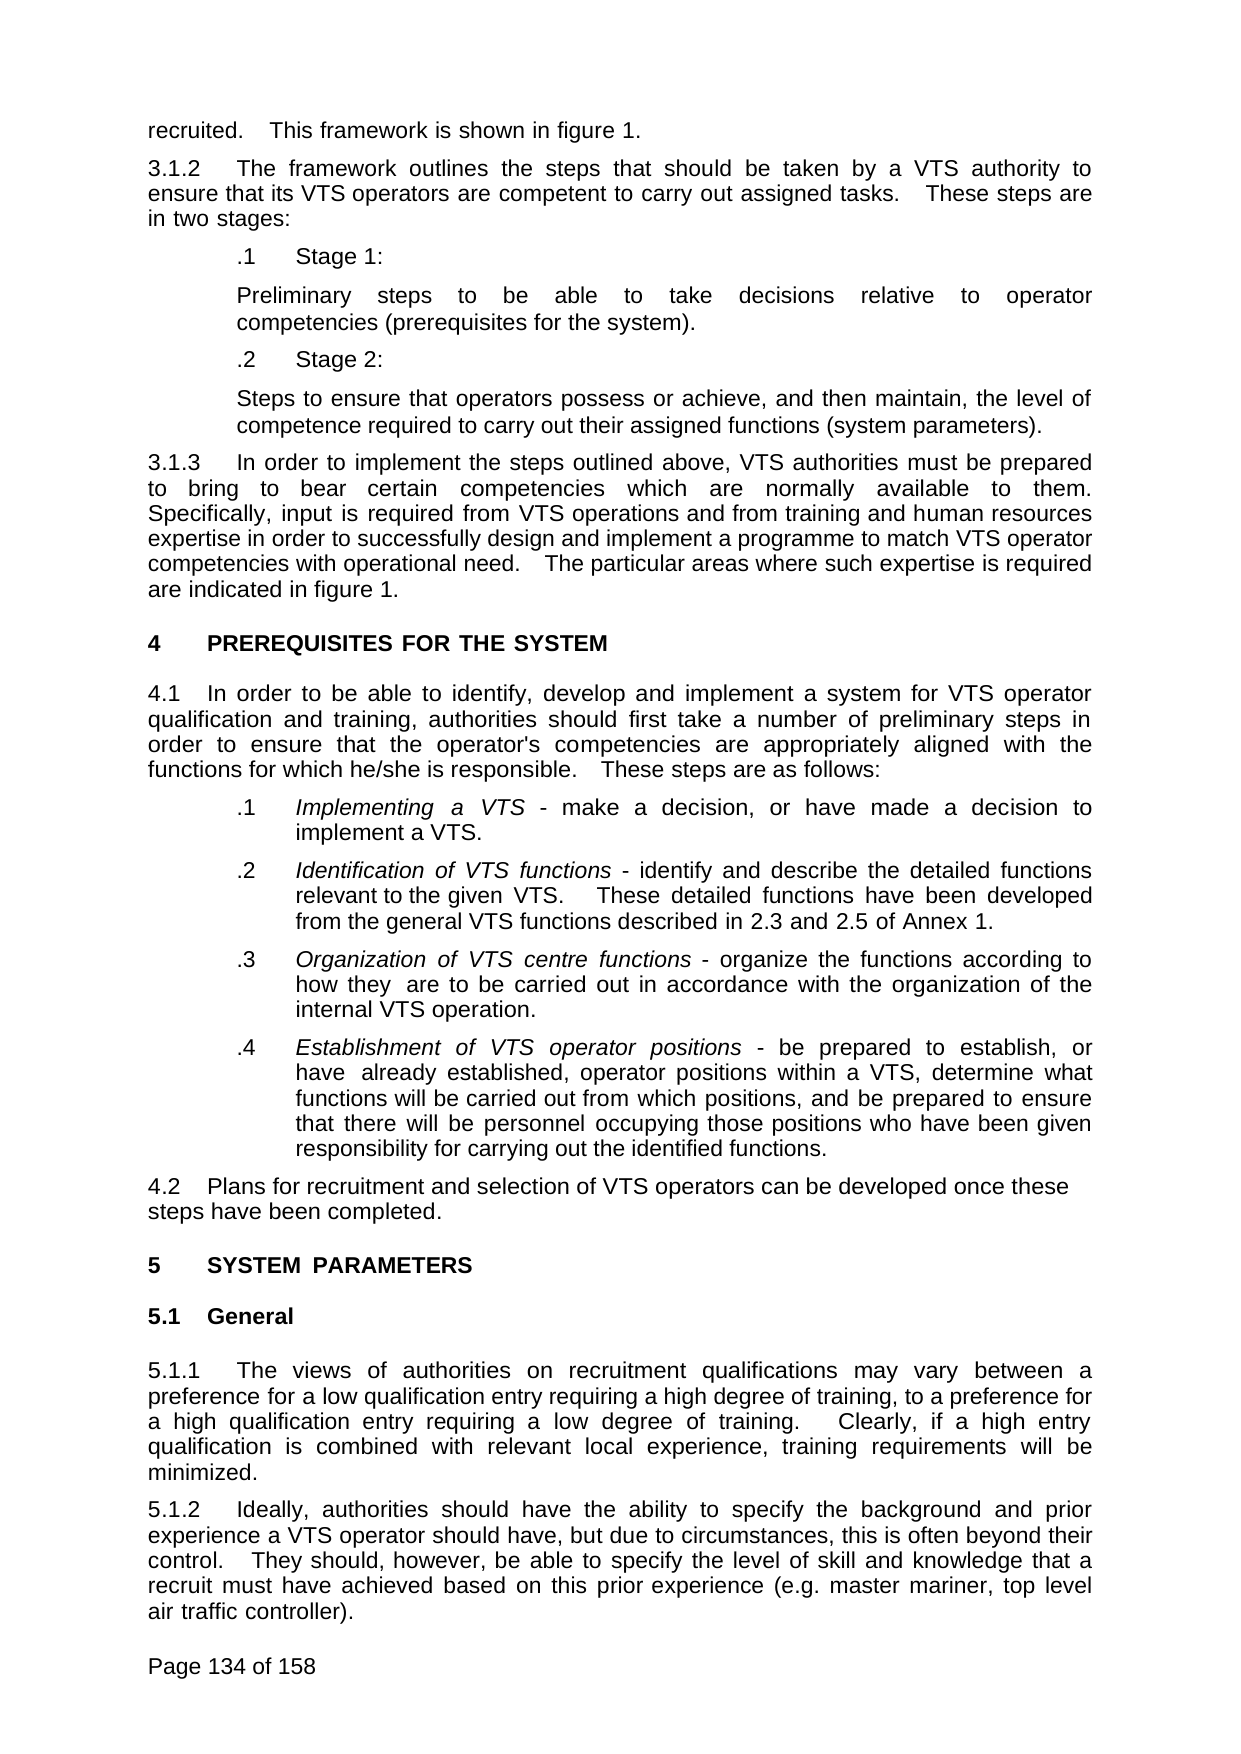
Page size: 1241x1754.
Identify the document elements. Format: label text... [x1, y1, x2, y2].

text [148, 118, 1092, 143]
text 5.1.2 Ideally, authorities should have the ability to specify the background and prior experience a VTS operator should have, but due to circumstances, this is often beyond their control. They should, however, be able to specify the level of skill and knowledge that a recruit must have achieved based on this prior experience (e.g. master mariner, top level air traffic controller). [148, 1498, 1092, 1624]
text Preliminary steps to be able to take decisions relative to operator competencies (prerequisites for the system). [236, 282, 1092, 335]
text Steps to ensure that operators possess or achieve, and then maintain, the level of competence required to carry out their assigned functions (system parameters). [236, 385, 1092, 438]
text .2 Stage 2: [236, 347, 1092, 373]
text 3.1.2 The framework outlines the steps that should be taken by a VTS authority to ensure that its VTS operators are competent to carry out assigned tasks. These steps are in two stages: [148, 156, 1092, 232]
text .4 Establishment of VTS operator positions - be prepared to establish, or have already established, operator positions within a VTS, determine what functions will be carried out from which positions, and be prepared to ensure that there will be personnel occupying those positions who have been given responsibility for carrying out the identified functions. [236, 1035, 1092, 1162]
text 4.2 Plans for recruitment and selection of VTS operators can be developed once these steps have been completed. [148, 1174, 1092, 1225]
text 5 SYSTEM PARAMETERS [148, 1252, 1092, 1279]
text 5.1 General [148, 1304, 1092, 1329]
text 4 PREREQUISITES FOR THE SYSTEM [148, 630, 1092, 656]
text .1 Implementing a VTS - make a decision, or have made a decision to implement a VTS. [236, 795, 1092, 846]
text 4.1 In order to be able to identify, develop and implement a system for VTS operator qualification and training, authorities should first take a number of preliminary steps in order to ensure that the operator's competencies are appropriately aligned with the functions for which he/she is responsible. These steps are as follows: [148, 681, 1092, 783]
text .3 Organization of VTS centre functions - organize the functions according to how they are to be carried out in accordance with the organization of the internal VTS operation. [236, 947, 1092, 1023]
text .2 Identification of VTS functions - identify and describe the detailed functions relevant to the given VTS. These detailed functions have been developed from the general VTS functions described in 2.3 and 2.5 of Annex 1. [236, 858, 1092, 934]
text 3.1.3 In order to implement the steps outlined above, VTS authorities must be prepared to bring to bear certain competencies which are normally available to them. Specifically, input is required from VTS operations and from training and human resources expertise in order to successfully design and implement a programme to match VTS operator competencies with operational need. The particular areas where such expertise is required are indicated in figure 1. [148, 450, 1092, 602]
text .1 Stage 1: [236, 244, 1092, 270]
text 5.1.1 The views of authorities on recruitment qualifications may vary between a preference for a low qualification entry requiring a high degree of training, to a preference for a high qualification entry requiring a low degree of training. Clearly, if a high entry qualification is combined with relevant local experience, training requirements will be minimized. [148, 1358, 1092, 1485]
